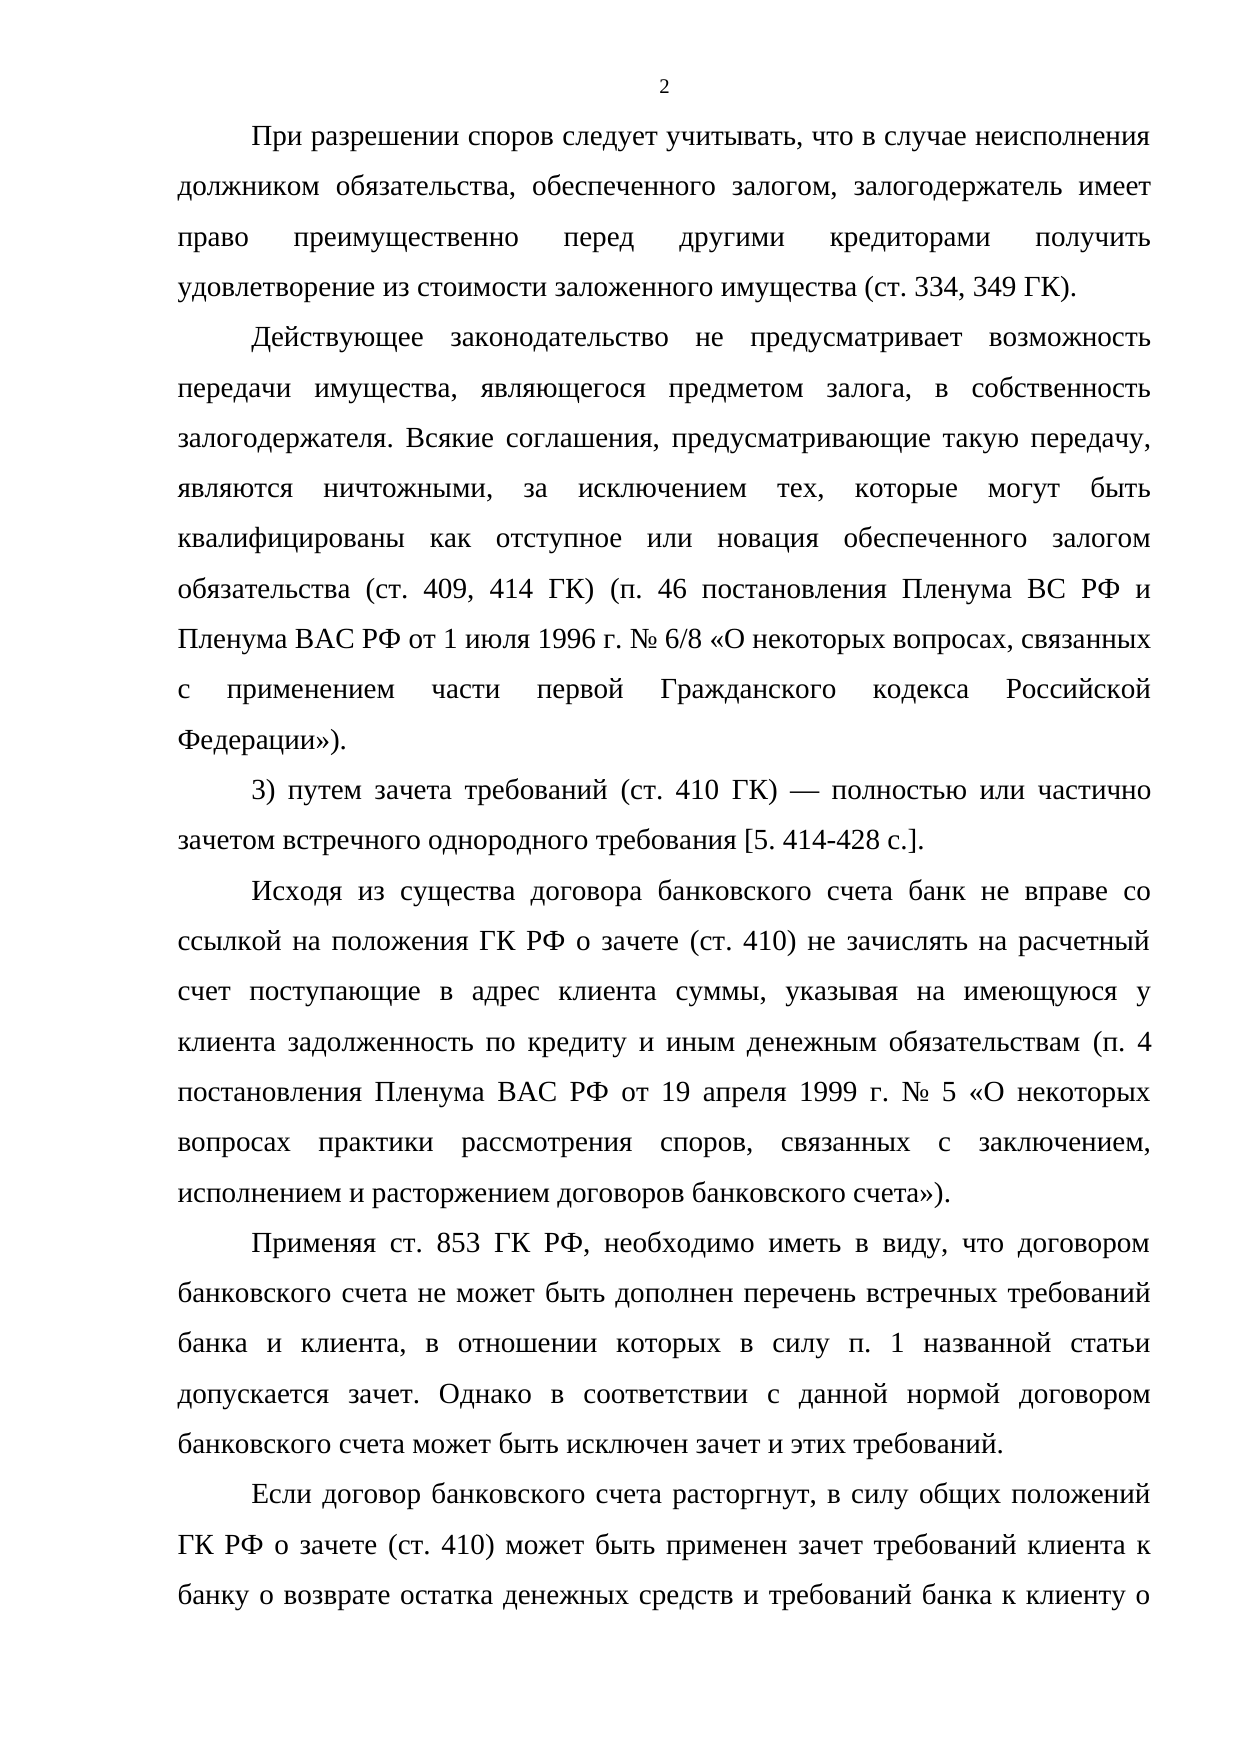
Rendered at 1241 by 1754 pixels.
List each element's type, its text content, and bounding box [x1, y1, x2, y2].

text Исходя из существа договора банковского счета банк не вправе со ссылкой на положения ГК РФ о зачете (ст. 410) не зачислять на расчетный счет поступающие в адрес клиента суммы, указывая на имеющуюся у клиента задолженность по кредиту и иным денежным обязательствам (п. 4 постановления Пленума ВАС РФ от 19 апреля . № 5 «О некоторых вопросах практики рассмотрения споров, связанных с заключением, исполнением и расторжением договоров банковского счета»). [177, 873, 1152, 1208]
text 3) путем зачета требований (ст. 410 ГК) — полностью или частично зачетом встречного однородного требования [5. 414-428 с.]. [177, 772, 1152, 856]
text Применяя ст. 853 ГК РФ, необходимо иметь в виду, что договором банковского счета не может быть дополнен перечень встречных требований банка и клиента, в отношении которых в силу п. 1 названной статьи допускается зачет. Однако в соответствии с данной нормой договором банковского счета может быть исключен зачет и этих требований. [177, 1225, 1152, 1460]
text Действующее законодательство не предусматривает возможность передачи имущества, являющегося предметом залога, в собственность залогодержателя. Всякие соглашения, предусматривающие такую передачу, являются ничтожными, за исключением тех, которые могут быть квалифицированы как отступное или новация обеспеченного залогом обязательства (ст. 409, 414 ГК) (п. 46 постановления Пленума ВС РФ и Пленума ВАС РФ от 1 июля . № 6/8 «О некоторых вопросах, связанных с применением части первой Гражданского кодекса Российской Федерации»). [177, 319, 1152, 755]
text При разрешении споров следует учитывать, что в случае неисполнения должником обязательства, обеспеченного залогом, залогодержатель имеет право преимущественно перед другими кредиторами получить удовлетворение из стоимости заложенного имущества (ст. 334, 349 ГК). [177, 118, 1152, 303]
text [177, 1477, 1152, 1611]
